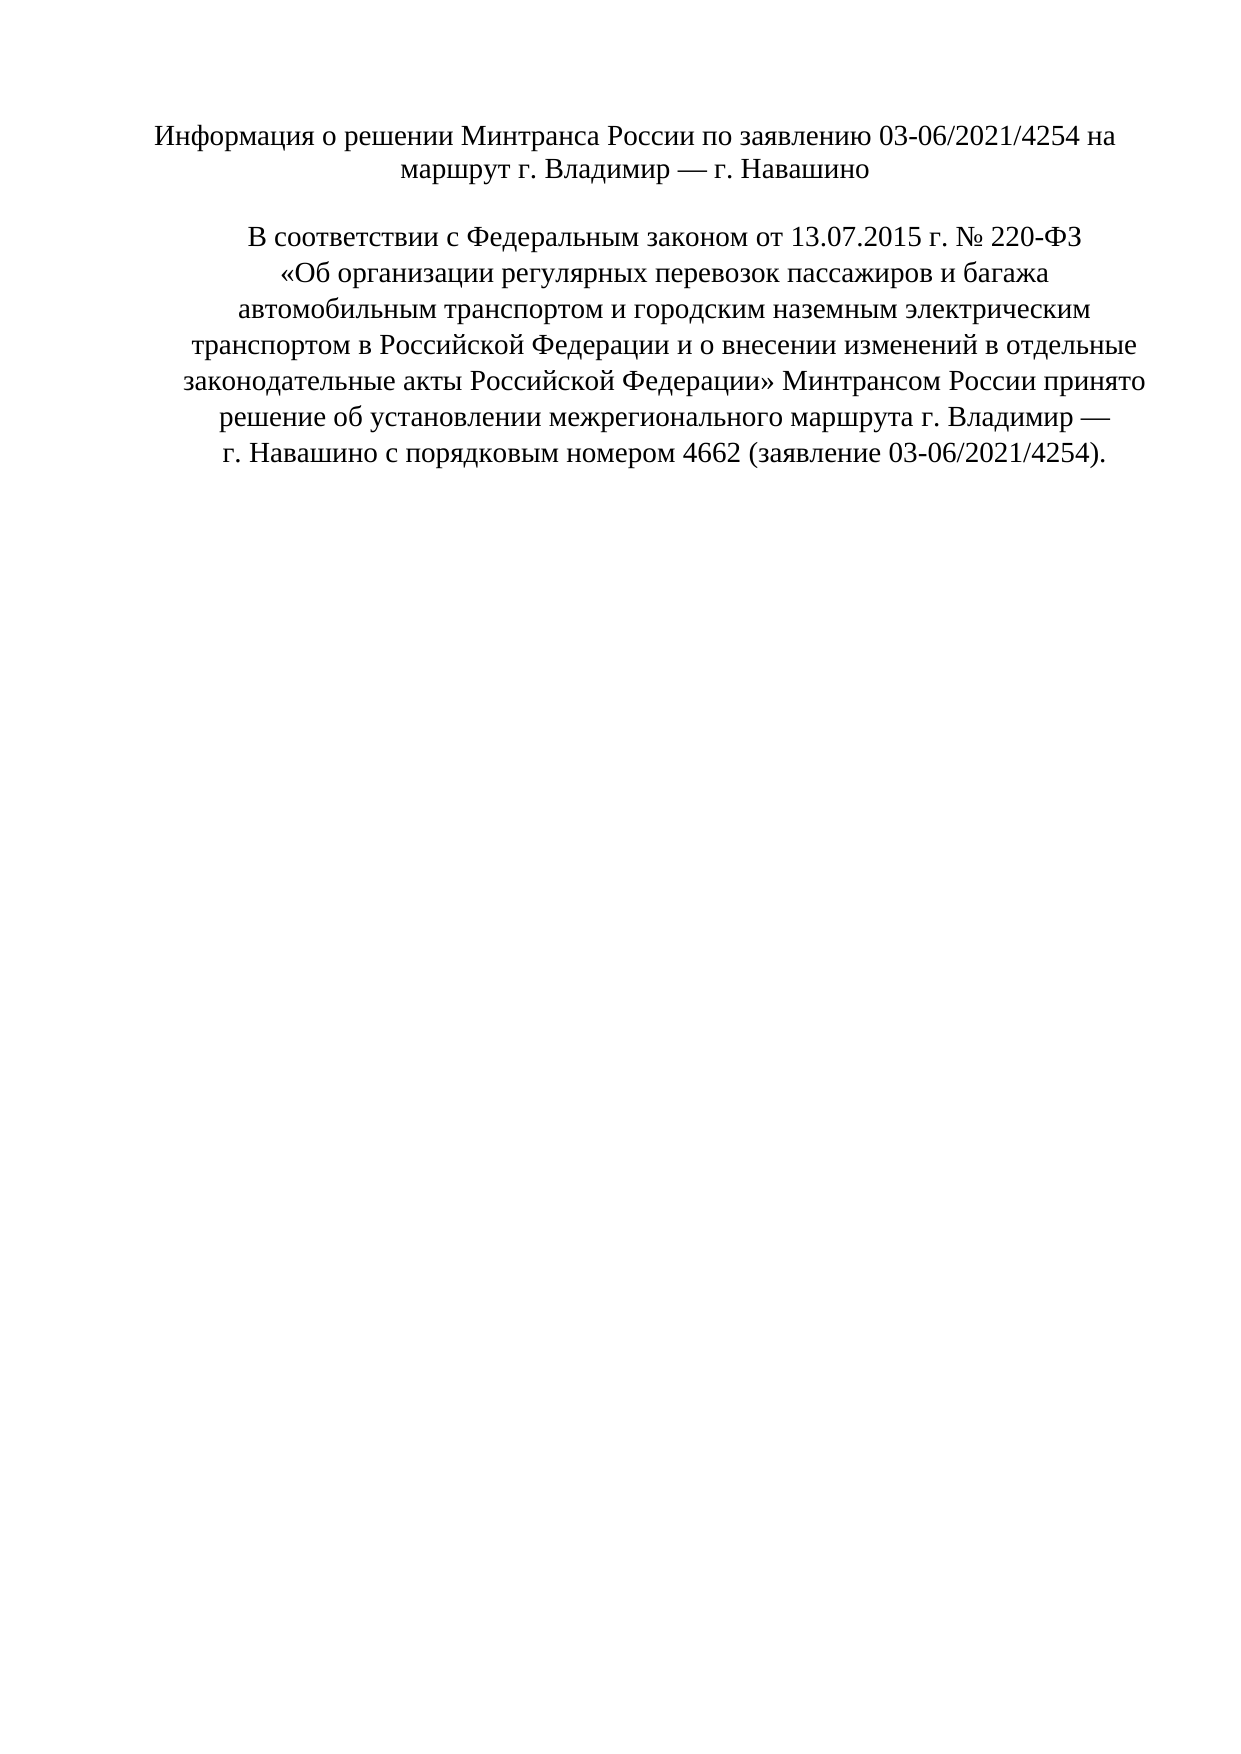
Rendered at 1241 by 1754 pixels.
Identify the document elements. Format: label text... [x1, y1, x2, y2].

text Информация о решении Минтранса России по заявлению 03-06/2021/4254 на маршрут г. Владимир — г. Навашино [118, 118, 1152, 185]
text В соответствии с Федеральным законом от 13.07.2015 г. № 220-ФЗ «Об организации регулярных перевозок пассажиров и багажа автомобильным транспортом и городским наземным электрическим транспортом в Российской Федерации и о внесении изменений в отдельные законодательные акты Российской Федерации» Минтрансом России принято решение об установлении межрегионального маршрута г. Владимир — г. Навашино с порядковым номером 4662 (заявление 03-06/2021/4254). [177, 219, 1152, 469]
